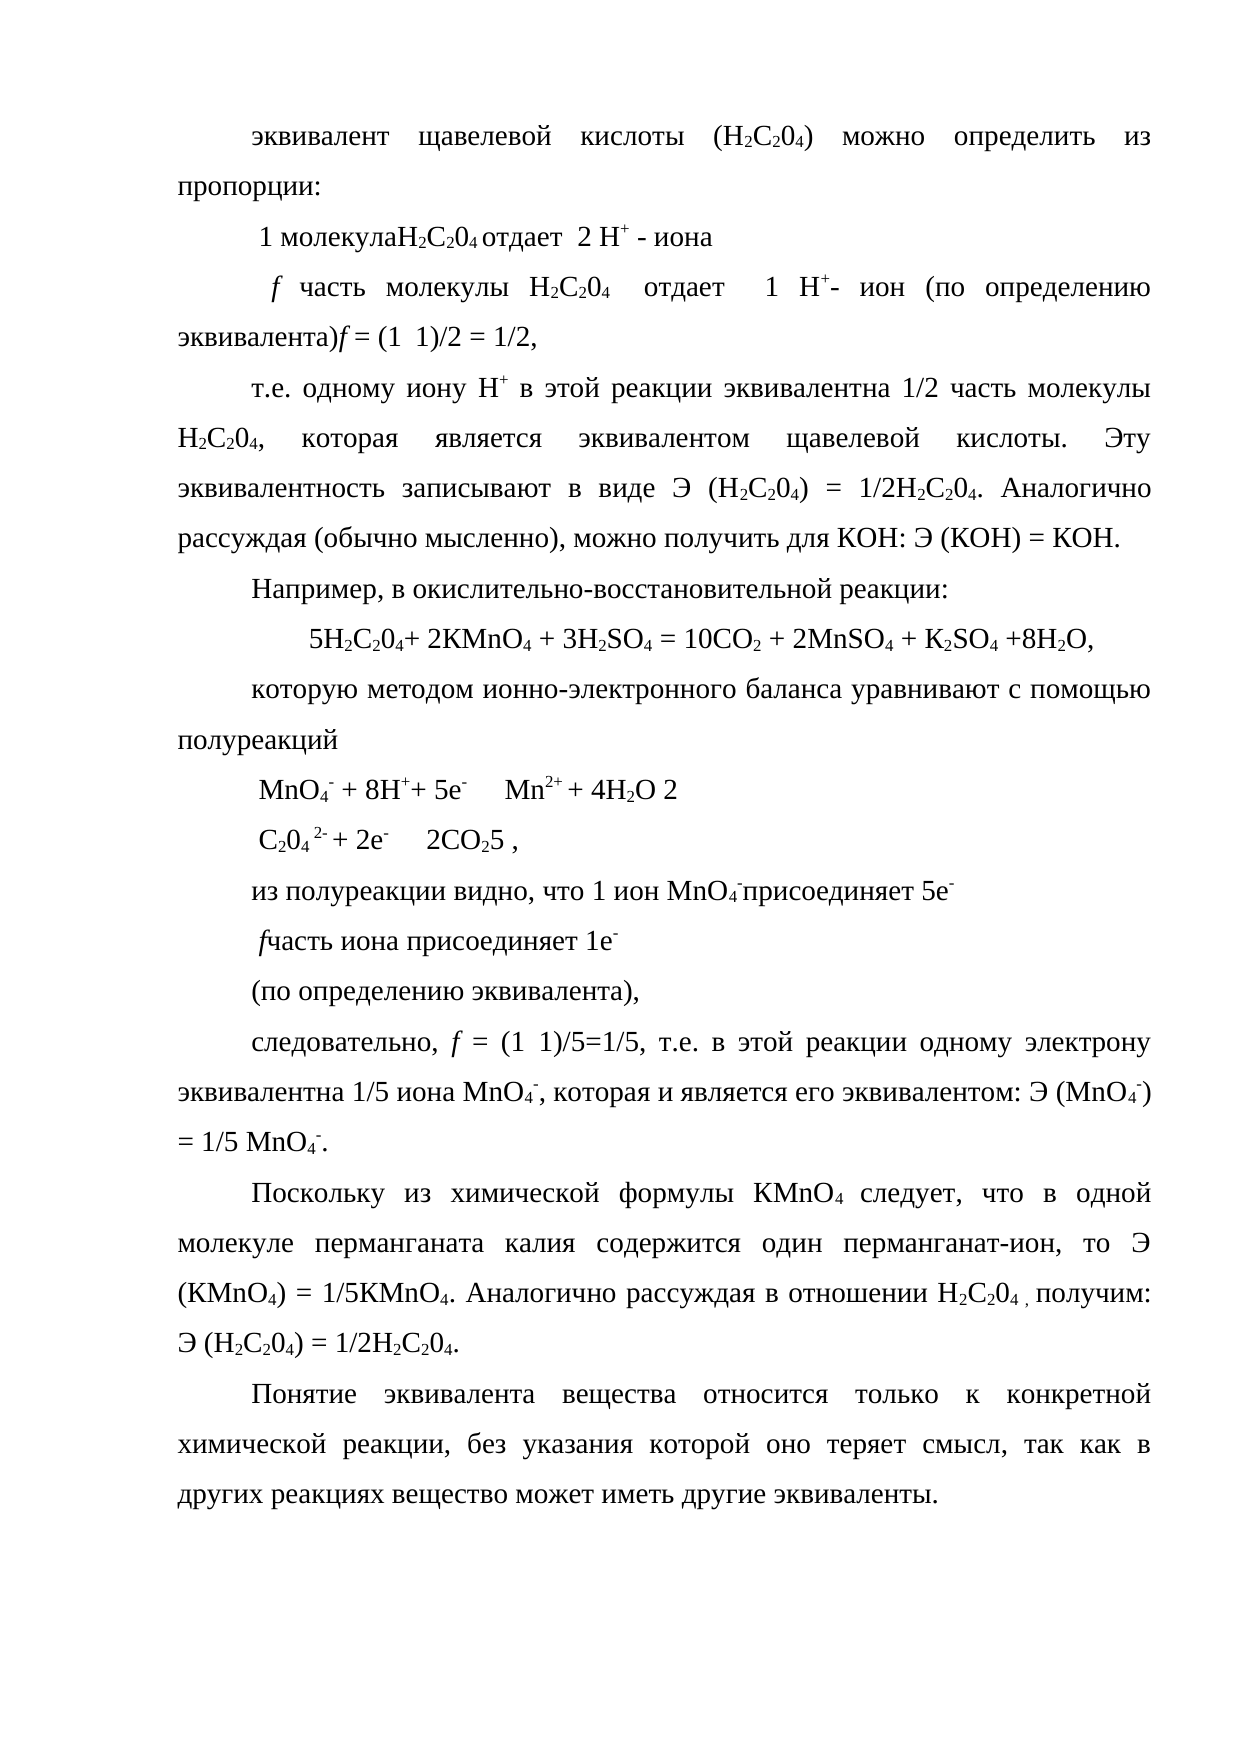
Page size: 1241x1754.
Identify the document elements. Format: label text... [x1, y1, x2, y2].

text т.е. одному иону H+ в этой реакции эквивалентна 1/2 часть молекулы Н2С204, которая является эквивалентом щавелевой кислоты. Эту эквивалентность записывают в виде Э (Н2С204) = 1/2Н2С204. Аналогично рассуждая (обычно мысленно), можно получить для КОН: Э (КОН) = КОН. [177, 370, 1152, 554]
text С204 2- + 2е-  2СО25 , [177, 822, 1152, 856]
text МnО4- + 8Н++ 5е-  Мn2+ + 4Н2О 2 [177, 772, 1152, 806]
text 5Н2С204+ 2КМnО4 + 3Н2SО4 = 10СО2 + 2МnSО4 + К2SО4 +8Н2О, [177, 621, 1152, 655]
text (по определению эквивалента), [177, 973, 1152, 1007]
text Например, в окислительно-восстановительной реакции: [177, 571, 1152, 604]
text которую методом ионно-электронного баланса уравнивают с помощью полуреакций [177, 672, 1152, 755]
text Понятие эквивалента вещества относится только к конкретной химической реакции, без указания которой оно теряет смысл, так как в других реакциях вещество может иметь другие эквиваленты. [177, 1376, 1152, 1510]
text из полуреакции видно, что 1 ион МnО4-присоединяет 5е- [177, 873, 1152, 906]
text f часть молекулы Н2С204 отдает 1 Н+- ион (по определению эквивалента)f = (11)/2 = 1/2, [177, 269, 1152, 353]
text fчасть иона присоединяет 1е- [177, 923, 1152, 957]
text Поскольку из химической формулы КМnО4 следует, что в одной молекуле перманганата калия содержится один перманганат-ион, то Э (КМnО4) = 1/5КМnО4. Аналогично рассуждая в отношении Н2С204 , получим: Э (Н2С204) = 1/2Н2С204. [177, 1175, 1152, 1359]
text следовательно, f = (11)/5=1/5, т.е. в этой реакции одному электрону эквивалентна 1/5 иона МnО4-, которая и является его эквивалентом: Э (МnО4-) = 1/5 МnО4-. [177, 1024, 1152, 1158]
text эквивалент щавелевой кислоты (Н2С204) можно определить из пропорции: [177, 118, 1152, 202]
text 1 молекулаН2С204 отдает 2 Н+ - иона [177, 219, 1152, 252]
